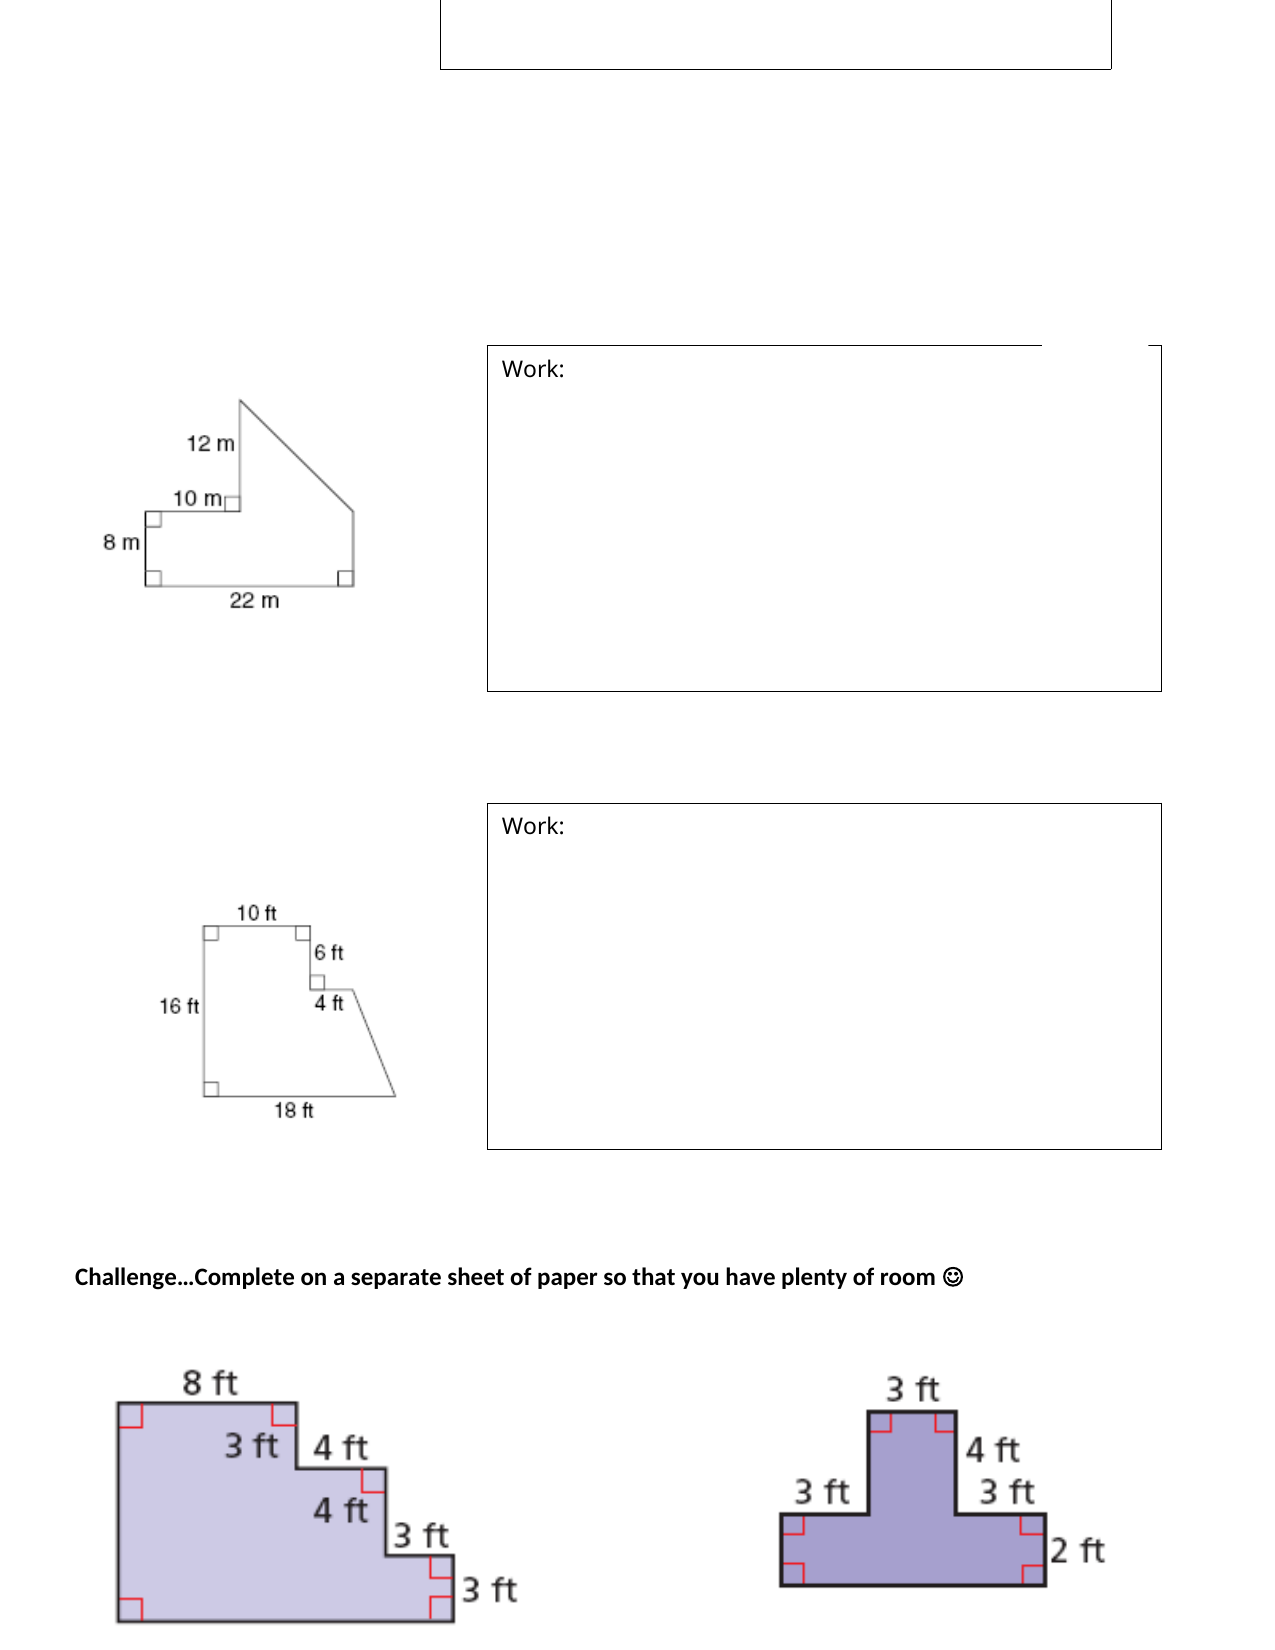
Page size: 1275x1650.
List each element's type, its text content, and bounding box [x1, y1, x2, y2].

text Challenge…Complete on a separate sheet of paper so that you have plenty of room [75, 1261, 1200, 1292]
